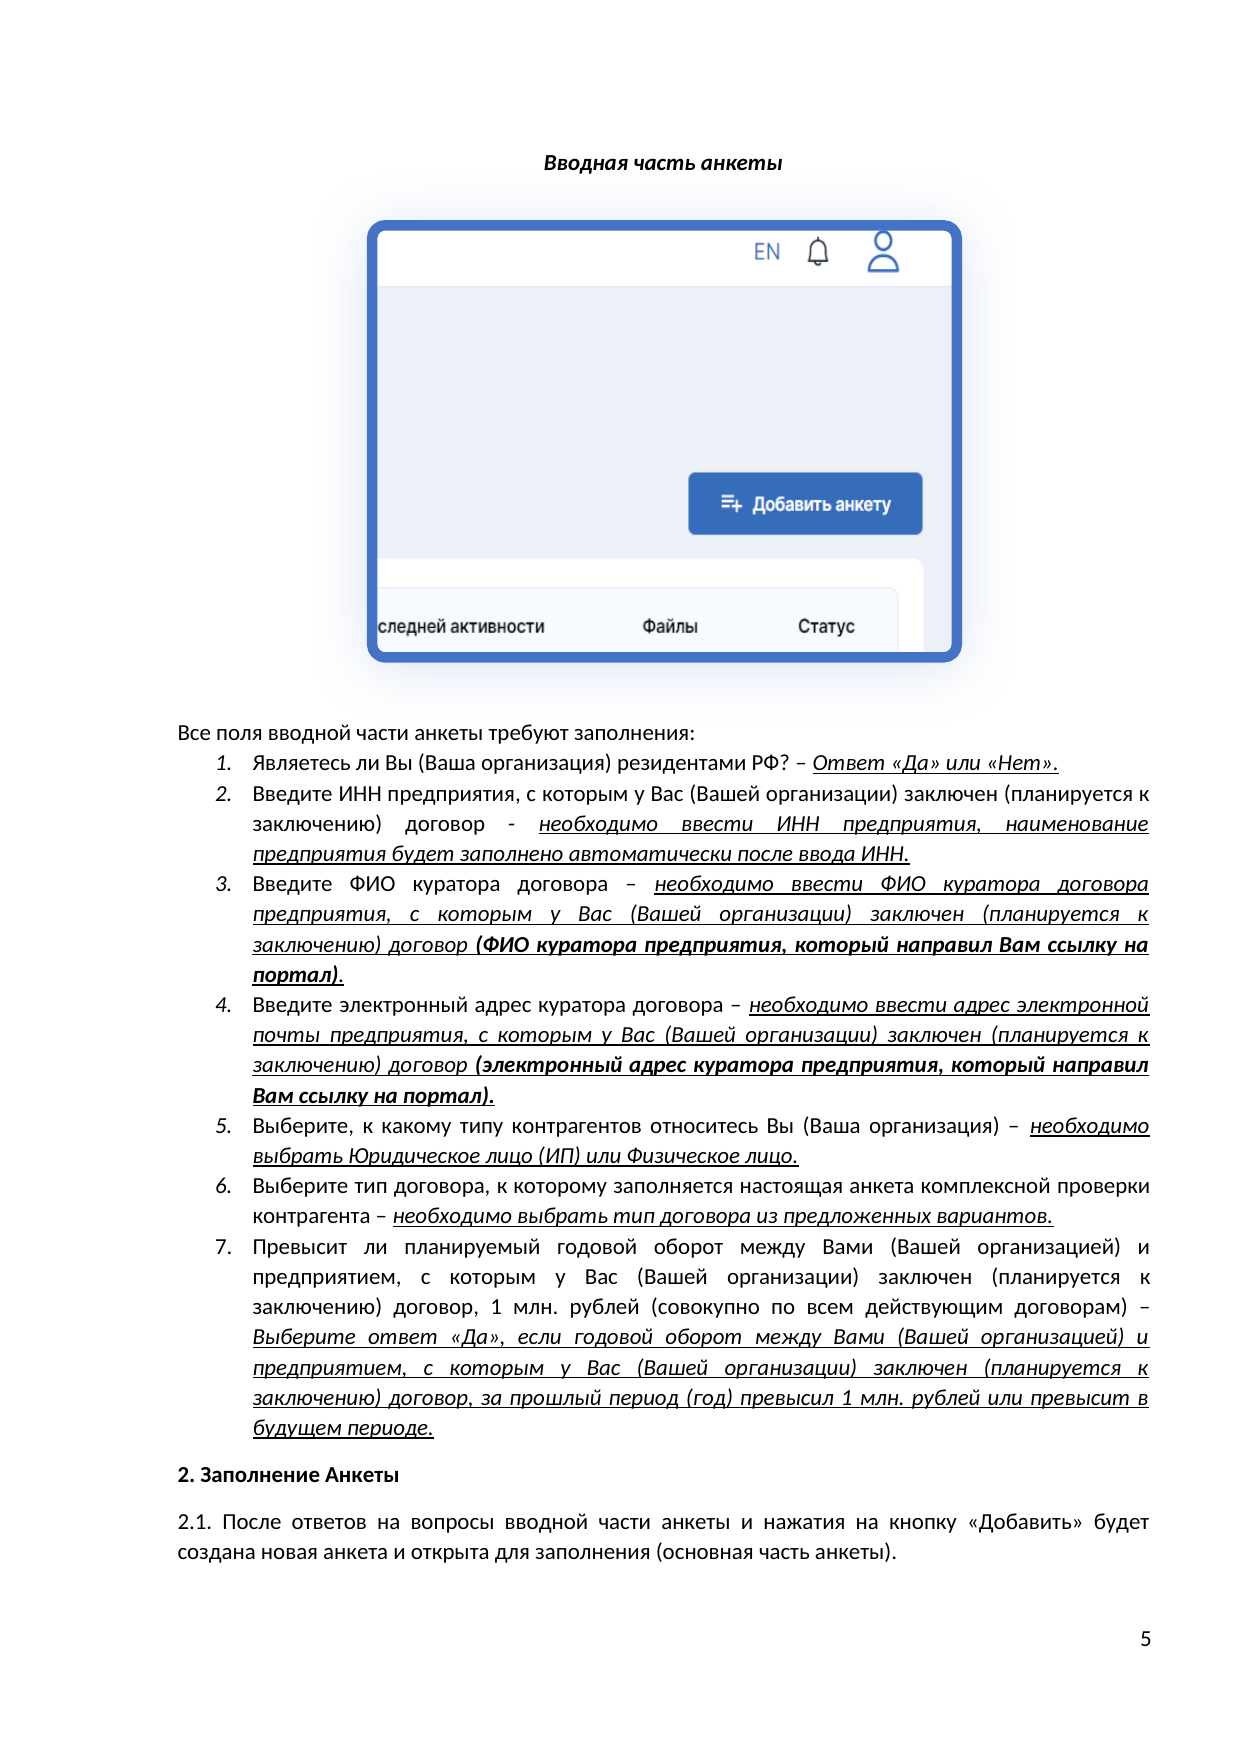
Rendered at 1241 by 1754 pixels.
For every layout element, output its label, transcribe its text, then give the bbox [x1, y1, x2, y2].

list Введите электронный адрес куратора договора – необходимо ввести адрес электронной почты предприятия, с которым у Вас (Вашей организации) заключен (планируется к заключению) договор (электронный адрес куратора предприятия, который направил Вам ссылку на портал). [215, 990, 1152, 1109]
list Выберите тип договора, к которому заполняется настоящая анкета комплексной проверки контрагента – необходимо выбрать тип договора из предложенных вариантов. [215, 1171, 1152, 1230]
list Выберите, к какому типу контрагентов относитесь Вы (Ваша организация) – необходимо выбрать Юридическое лицо (ИП) или Физическое лицо. [215, 1111, 1152, 1169]
text 2.1. После ответов на вопросы вводной части анкеты и нажатия на кнопку «Добавить» будет создана новая анкета и открыта для заполнения (основная часть анкеты). [177, 1507, 1152, 1565]
list Введите ИНН предприятия, с которым у Вас (Вашей организации) заключен (планируется к заключению) договор - необходимо ввести ИНН предприятия, наименование предприятия будет заполнено автоматически после ввода ИНН. [215, 779, 1152, 867]
text 2. Заполнение Анкеты [177, 1460, 1152, 1488]
list Являетесь ли Вы (Ваша организация) резидентами РФ? – Ответ «Да» или «Нет». [215, 748, 1152, 777]
list Вводная часть анкеты [177, 148, 1152, 176]
list Превысит ли планируемый годовой оборот между Вами (Вашей организацией) и предприятием, с которым у Вас (Вашей организации) заключен (планируется к заключению) договор, 1 млн. рублей (совокупно по всем действующим договорам) – Выберите ответ «Да», если годовой оборот между Вами (Вашей организацией) и предприятием, с которым у Вас (Вашей организации) заключен (планируется к заключению) договор, за прошлый период (год) превысил 1 млн. рублей или превысит в будущем периоде. [215, 1232, 1152, 1441]
list Введите ФИО куратора договора – необходимо ввести ФИО куратора договора предприятия, с которым у Вас (Вашей организации) заключен (планируется к заключению) договор (ФИО куратора предприятия, который направил Вам ссылку на портал). [215, 869, 1152, 988]
list Все поля вводной части анкеты требуют заполнения: [177, 718, 1152, 746]
